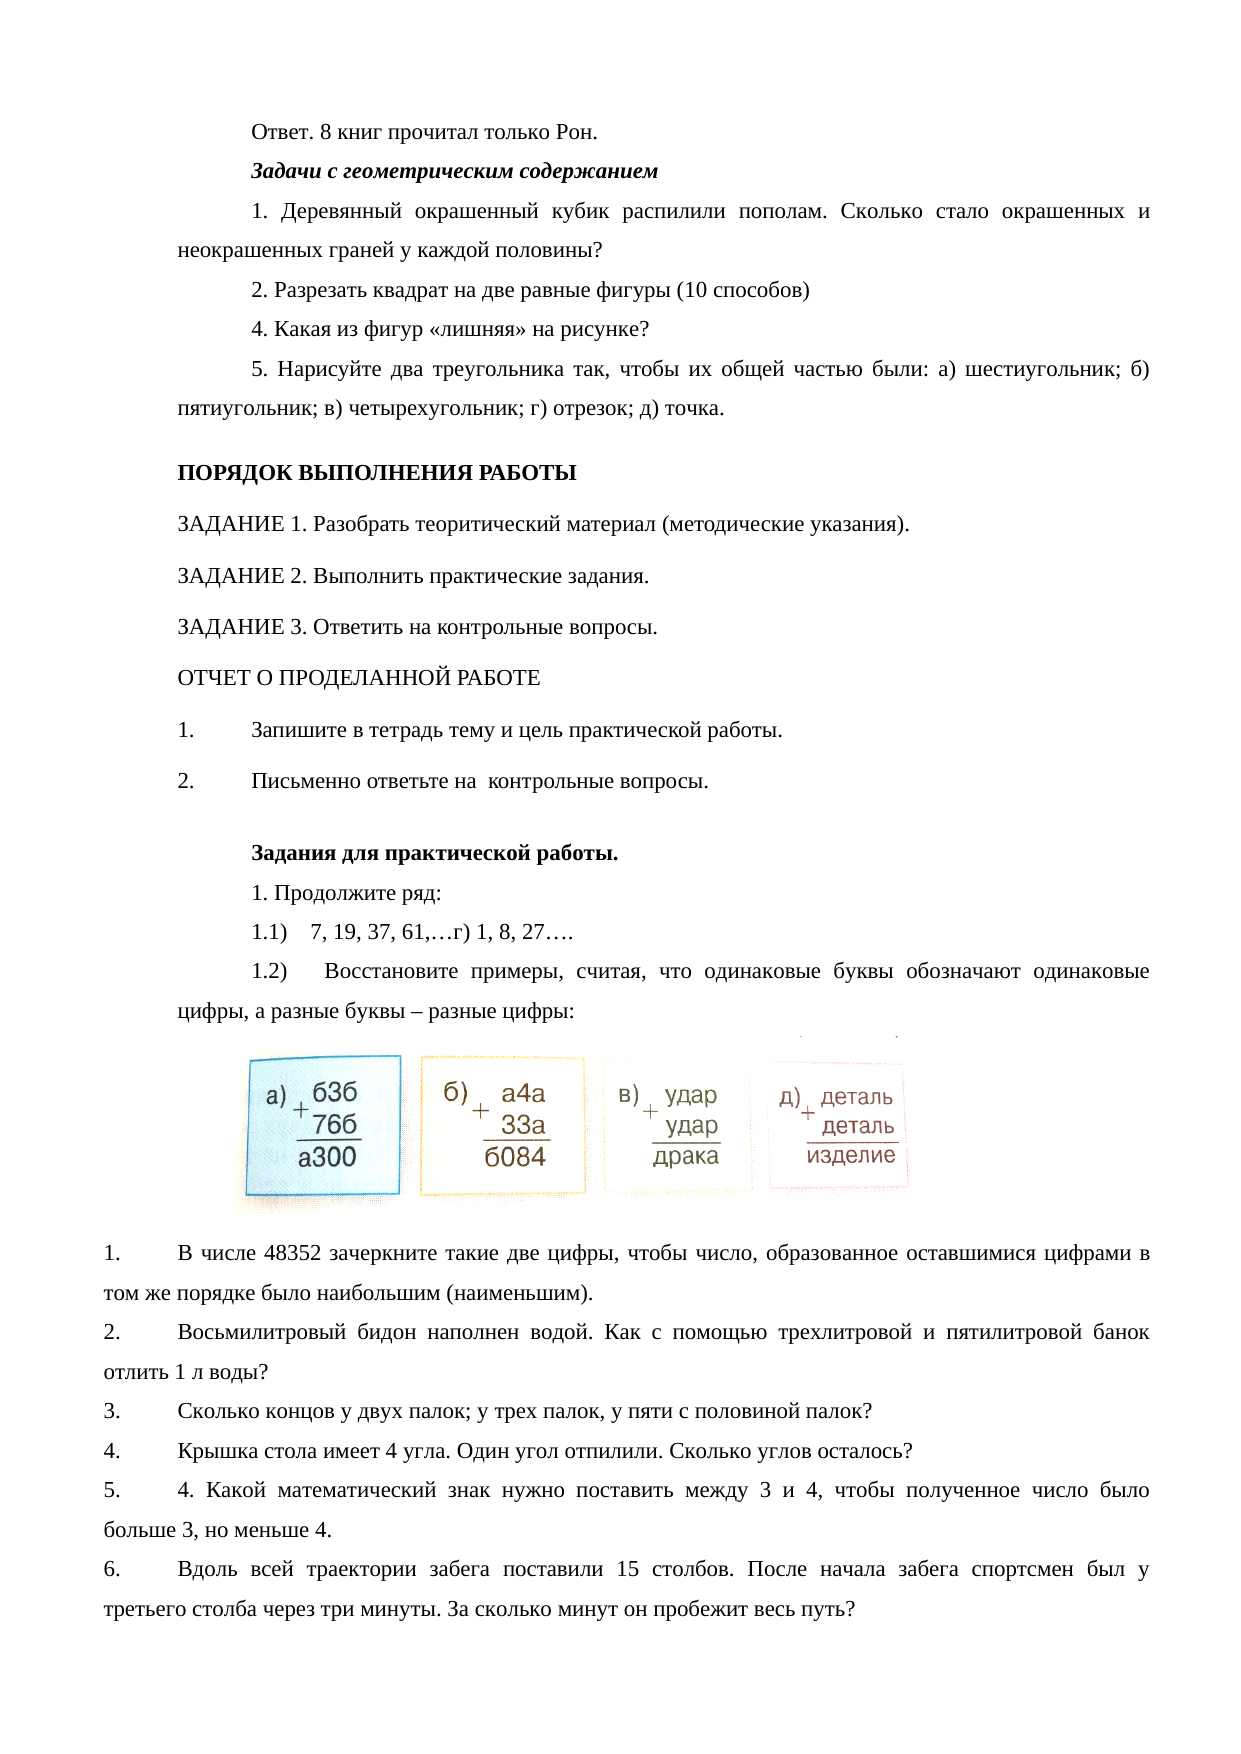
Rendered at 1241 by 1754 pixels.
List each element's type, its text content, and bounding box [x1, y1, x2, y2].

list 4. Какой математический знак нужно поставить между 3 и 4, чтобы полученное число было больше 3, но меньше 4. [103, 1476, 1152, 1542]
list Сколько концов у двух палок; у трех палок, у пяти с половиной палок? [103, 1397, 1152, 1424]
text 4. Какая из фигур «лишняя» на рисунке? [177, 316, 1152, 342]
text 1.1) 7, 19, 37, 61,…г) 1, 8, 27…. [177, 918, 1152, 944]
text ОТЧЕТ О ПРОДЕЛАННОЙ РАБОТЕ [177, 664, 1152, 691]
list Восьмилитровый бидон наполнен водой. Как с помощью трехлитровой и пятилитровой банок отлить 1 л воды? [103, 1318, 1152, 1384]
text 1. Продолжите ряд: [177, 879, 1152, 905]
text Ответ. 8 книг прочитал только Рон. [177, 118, 1152, 144]
text ЗАДАНИЕ 1. Разобрать теоритический материал (методические указания). [177, 510, 1152, 537]
text ЗАДАНИЕ 2. Выполнить практические задания. [177, 562, 1152, 588]
text ПОРЯДОК ВЫПОЛНЕНИЯ РАБОТЫ [177, 459, 1152, 485]
list Крышка стола имеет 4 угла. Один угол отпилили. Сколько углов осталось? [103, 1437, 1152, 1463]
list Вдоль всей траектории забега поставили 15 столбов. После начала забега спортсмен был у третьего столба через три минуты. За сколько минут он пробежит весь путь? [103, 1555, 1152, 1621]
list В числе 48352 зачеркните такие две цифры, чтобы число, образованное оставшимися цифрами в том же порядке было наибольшим (наименьшим). [103, 1239, 1152, 1305]
text 5. Нарисуйте два треугольника так, чтобы их общей частью были: а) шестиугольник; б) пятиугольник; в) четырехугольник; г) отрезок; д) точка. [177, 355, 1152, 421]
text Задачи с геометрическим содержанием [177, 158, 1152, 184]
text ЗАДАНИЕ 3. Ответить на контрольные вопросы. [177, 613, 1152, 639]
text 1. Запишите в тетрадь тему и цель практической работы. [177, 716, 1152, 742]
text 2. Разрезать квадрат на две равные фигуры (10 способов) [177, 276, 1152, 302]
text 1. Деревянный окрашенный кубик распилили пополам. Сколько стало окрашенных и неокрашенных граней у каждой половины? [177, 197, 1152, 263]
text 1.2) Восстановите примеры, считая, что одинаковые буквы обозначают одинаковые цифры, а разные буквы – разные цифры: [177, 958, 1152, 1023]
text 2. Письменно ответьте на контрольные вопросы. [177, 767, 1152, 793]
text Задания для практической работы. [177, 839, 1152, 866]
